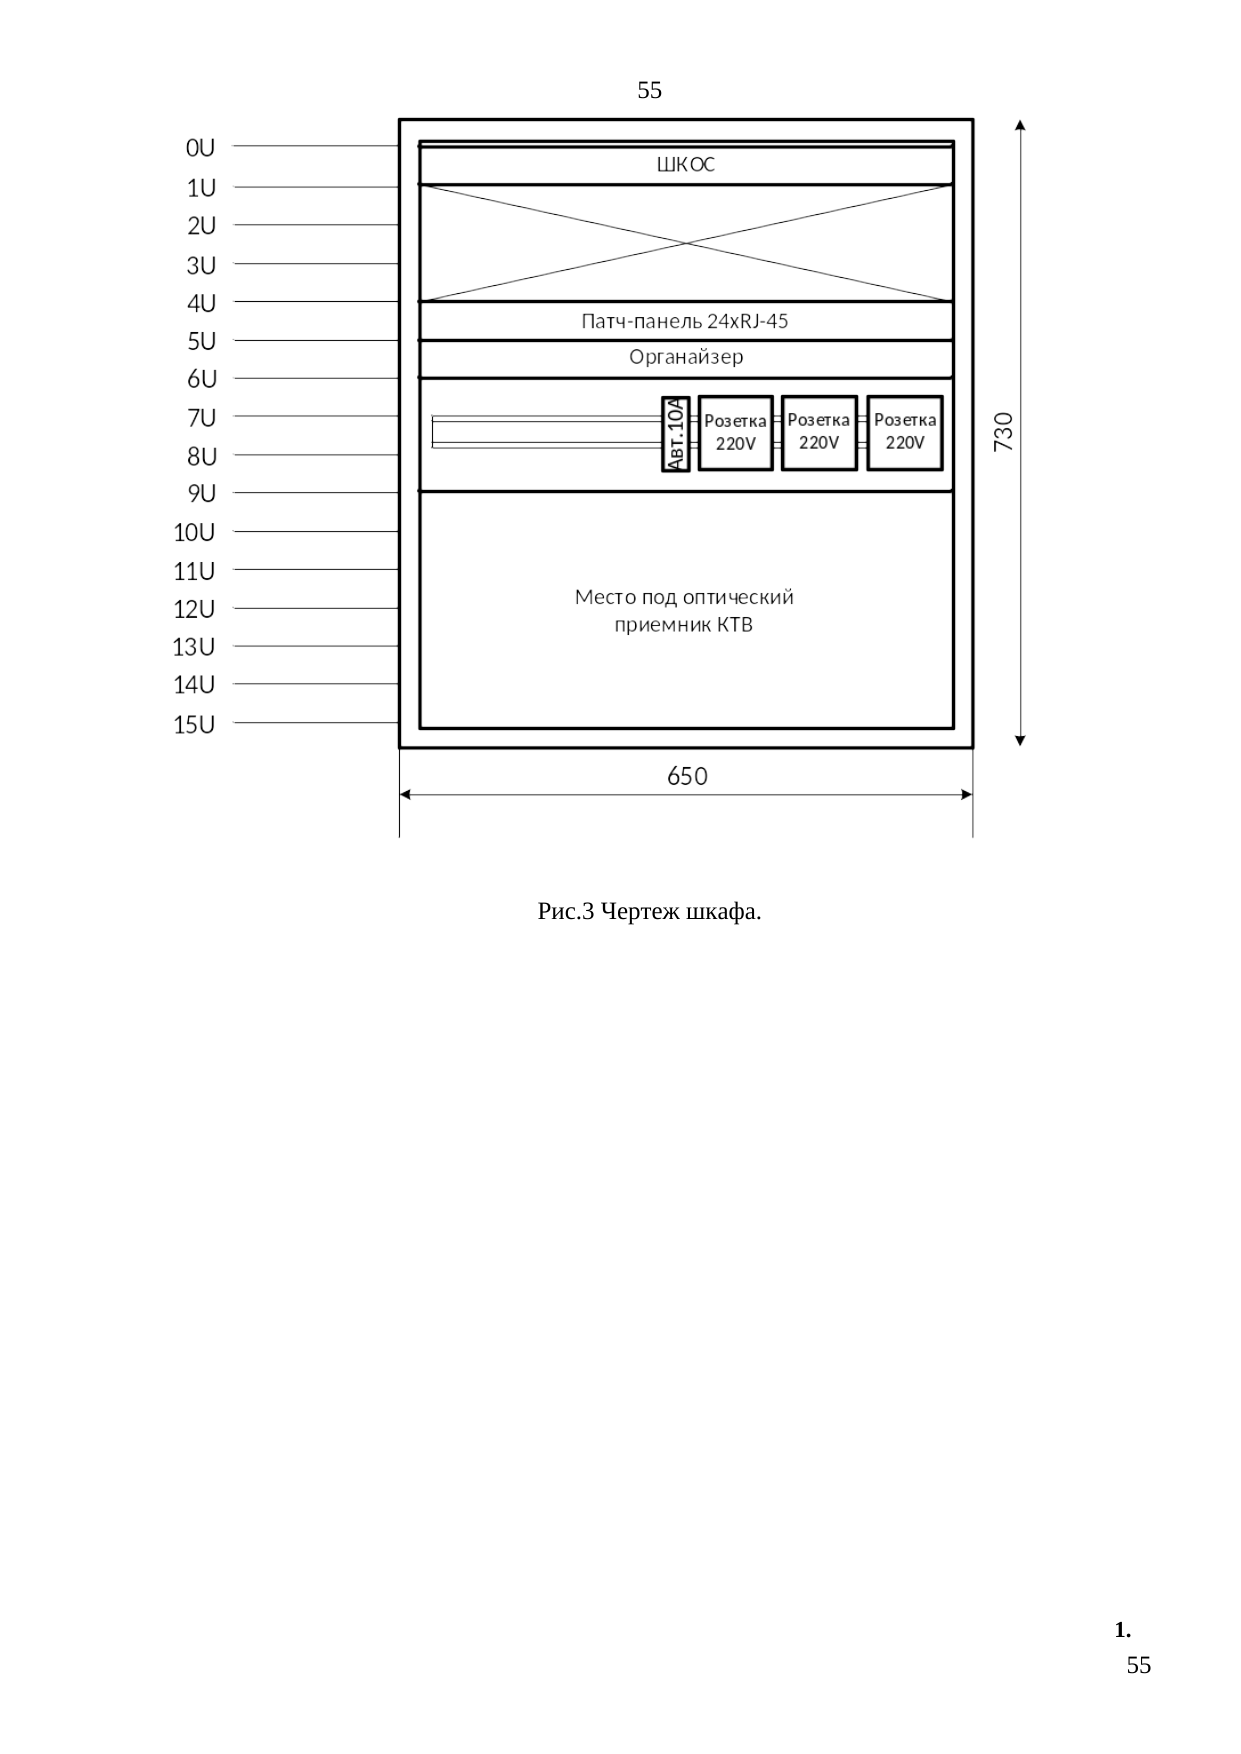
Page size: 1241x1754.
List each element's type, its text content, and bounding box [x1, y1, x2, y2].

text Рис.3 Чертеж шкафа. [148, 896, 1152, 924]
